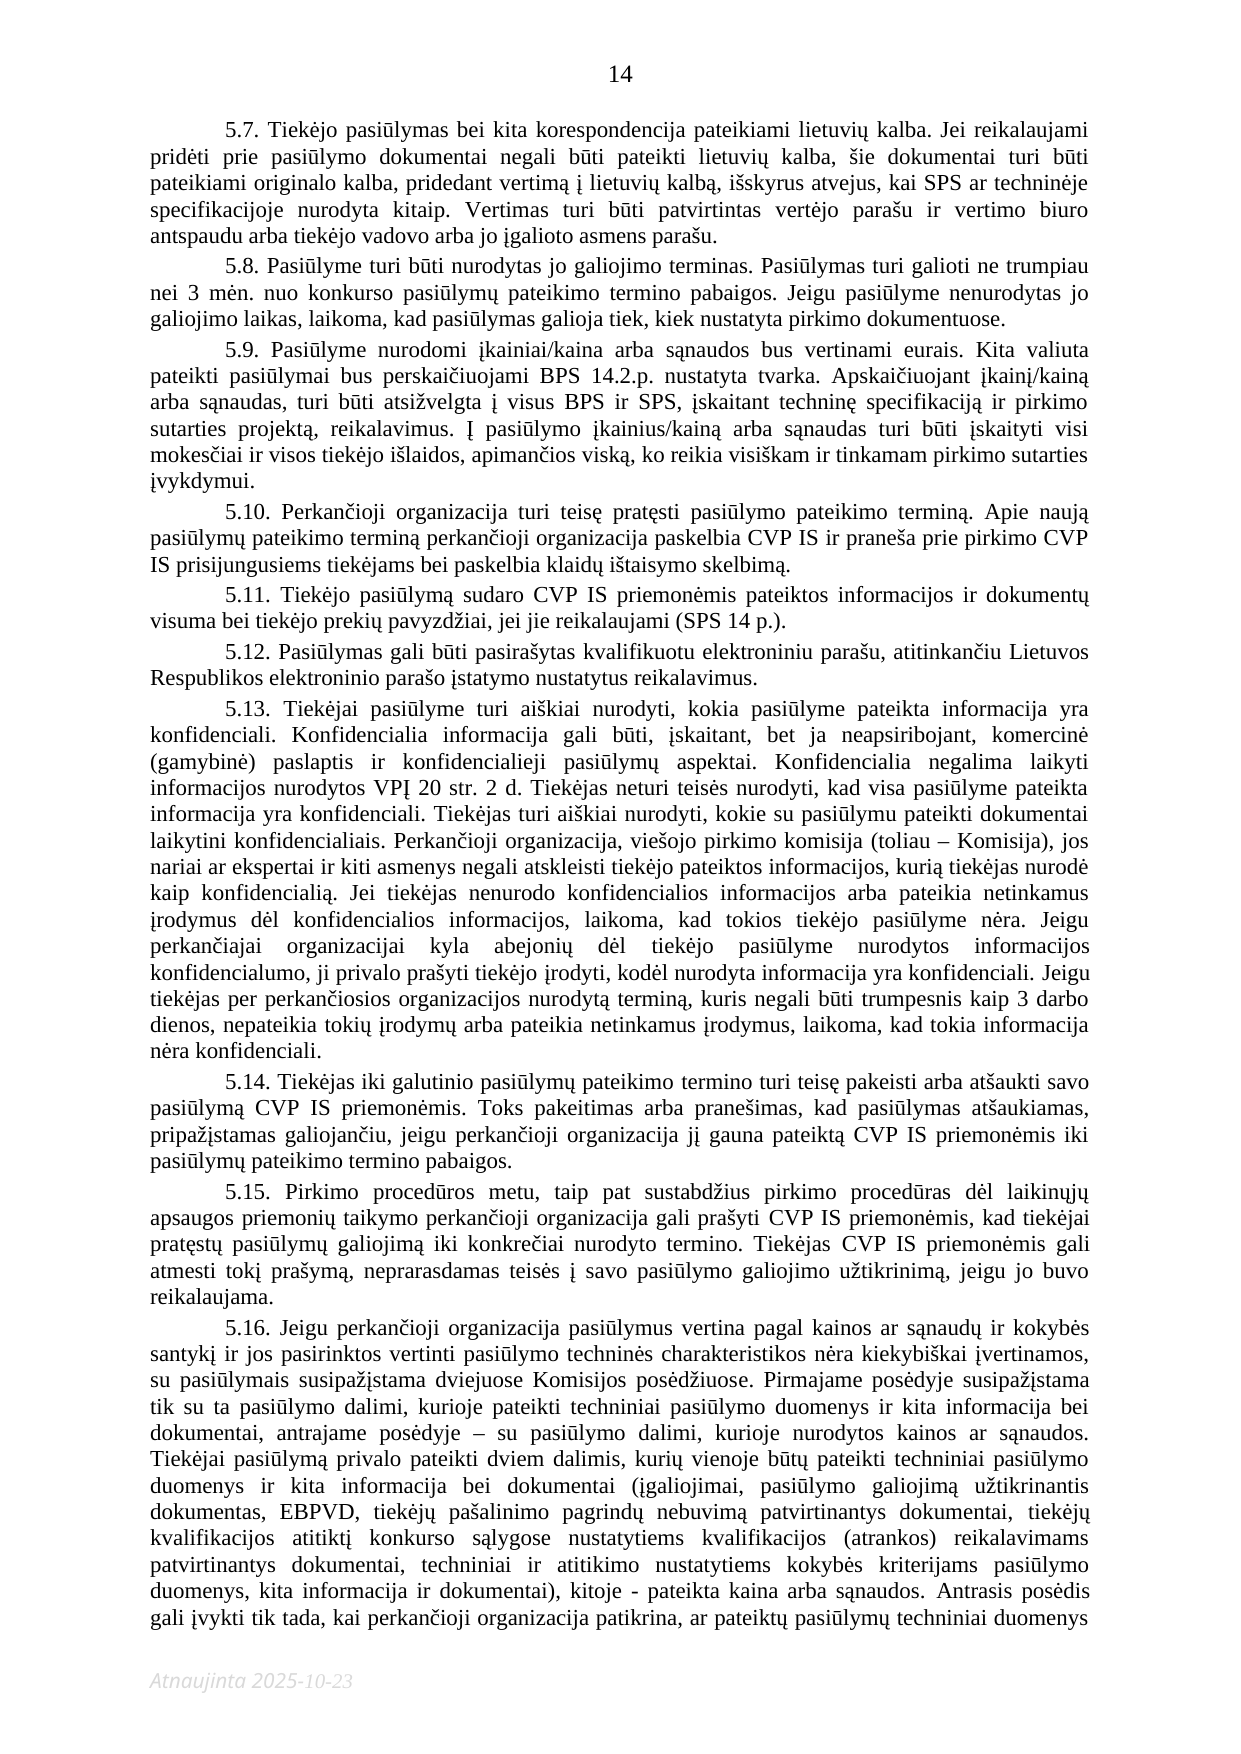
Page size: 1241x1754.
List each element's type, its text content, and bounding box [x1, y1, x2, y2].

text 5.10. Perkančioji organizacija turi teisę pratęsti pasiūlymo pateikimo terminą. Apie naują pasiūlymų pateikimo terminą perkančioji organizacija paskelbia CVP IS ir praneša prie pirkimo CVP IS prisijungusiems tiekėjams bei paskelbia klaidų ištaisymo skelbimą. [150, 498, 1090, 577]
text 5.12. Pasiūlymas gali būti pasirašytas kvalifikuotu elektroniniu parašu, atitinkančiu Lietuvos Respublikos elektroninio parašo įstatymo nustatytus reikalavimus. [150, 638, 1090, 691]
text 5.7. Tiekėjo pasiūlymas bei kita korespondencija pateikiami lietuvių kalba. Jei reikalaujami pridėti prie pasiūlymo dokumentai negali būti pateikti lietuvių kalba, šie dokumentai turi būti pateikiami originalo kalba, pridedant vertimą į lietuvių kalbą, išskyrus atvejus, kai SPS ar techninėje specifikacijoje nurodyta kitaip. Vertimas turi būti patvirtintas vertėjo parašu ir vertimo biuro antspaudu arba tiekėjo vadovo arba jo įgalioto asmens parašu. [150, 117, 1090, 248]
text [150, 1314, 1090, 1630]
text 5.13. Tiekėjai pasiūlyme turi aiškiai nurodyti, kokia pasiūlyme pateikta informacija yra konfidenciali. Konfidencialia informacija gali būti, įskaitant, bet ja neapsiribojant, komercinė (gamybinė) paslaptis ir konfidencialieji pasiūlymų aspektai. Konfidencialia negalima laikyti informacijos nurodytos VPĮ 20 str. 2 d. Tiekėjas neturi teisės nurodyti, kad visa pasiūlyme pateikta informacija yra konfidenciali. Tiekėjas turi aiškiai nurodyti, kokie su pasiūlymu pateikti dokumentai laikytini konfidencialiais. Perkančioji organizacija, viešojo pirkimo komisija (toliau – Komisija), jos nariai ar ekspertai ir kiti asmenys negali atskleisti tiekėjo pateiktos informacijos, kurią tiekėjas nurodė kaip konfidencialią. Jei tiekėjas nenurodo konfidencialios informacijos arba pateikia netinkamus įrodymus dėl konfidencialios informacijos, laikoma, kad tokios tiekėjo pasiūlyme nėra. Jeigu perkančiajai organizacijai kyla abejonių dėl tiekėjo pasiūlyme nurodytos informacijos konfidencialumo, ji privalo prašyti tiekėjo įrodyti, kodėl nurodyta informacija yra konfidenciali. Jeigu tiekėjas per perkančiosios organizacijos nurodytą terminą, kuris negali būti trumpesnis kaip 3 darbo dienos, nepateikia tokių įrodymų arba pateikia netinkamus įrodymus, laikoma, kad tokia informacija nėra konfidenciali. [150, 695, 1090, 1064]
text 5.15. Pirkimo procedūros metu, taip pat sustabdžius pirkimo procedūras dėl laikinųjų apsaugos priemonių taikymo perkančioji organizacija gali prašyti CVP IS priemonėmis, kad tiekėjai pratęstų pasiūlymų galiojimą iki konkrečiai nurodyto termino. Tiekėjas CVP IS priemonėmis gali atmesti tokį prašymą, neprarasdamas teisės į savo pasiūlymo galiojimo užtikrinimą, jeigu jo buvo reikalaujama. [150, 1178, 1090, 1309]
text 5.8. Pasiūlyme turi būti nurodytas jo galiojimo terminas. Pasiūlymas turi galioti ne trumpiau nei 3 mėn. nuo konkurso pasiūlymų pateikimo termino pabaigos. Jeigu pasiūlyme nenurodytas jo galiojimo laikas, laikoma, kad pasiūlymas galioja tiek, kiek nustatyta pirkimo dokumentuose. [150, 252, 1090, 332]
text 5.14. Tiekėjas iki galutinio pasiūlymų pateikimo termino turi teisę pakeisti arba atšaukti savo pasiūlymą CVP IS priemonėmis. Toks pakeitimas arba pranešimas, kad pasiūlymas atšaukiamas, pripažįstamas galiojančiu, jeigu perkančioji organizacija jį gauna pateiktą CVP IS priemonėmis iki pasiūlymų pateikimo termino pabaigos. [150, 1068, 1090, 1173]
text 5.11. Tiekėjo pasiūlymą sudaro CVP IS priemonėmis pateiktos informacijos ir dokumentų visuma bei tiekėjo prekių pavyzdžiai, jei jie reikalaujami (SPS 14 p.). [150, 581, 1090, 634]
text 5.9. Pasiūlyme nurodomi įkainiai/kaina arba sąnaudos bus vertinami eurais. Kita valiuta pateikti pasiūlymai bus perskaičiuojami BPS 14.2.p. nustatyta tvarka. Apskaičiuojant įkainį/kainą arba sąnaudas, turi būti atsižvelgta į visus BPS ir SPS, įskaitant techninę specifikaciją ir pirkimo sutarties projektą, reikalavimus. Į pasiūlymo įkainius/kainą arba sąnaudas turi būti įskaityti visi mokesčiai ir visos tiekėjo išlaidos, apimančios viską, ko reikia visiškam ir tinkamam pirkimo sutarties įvykdymui. [150, 336, 1090, 494]
